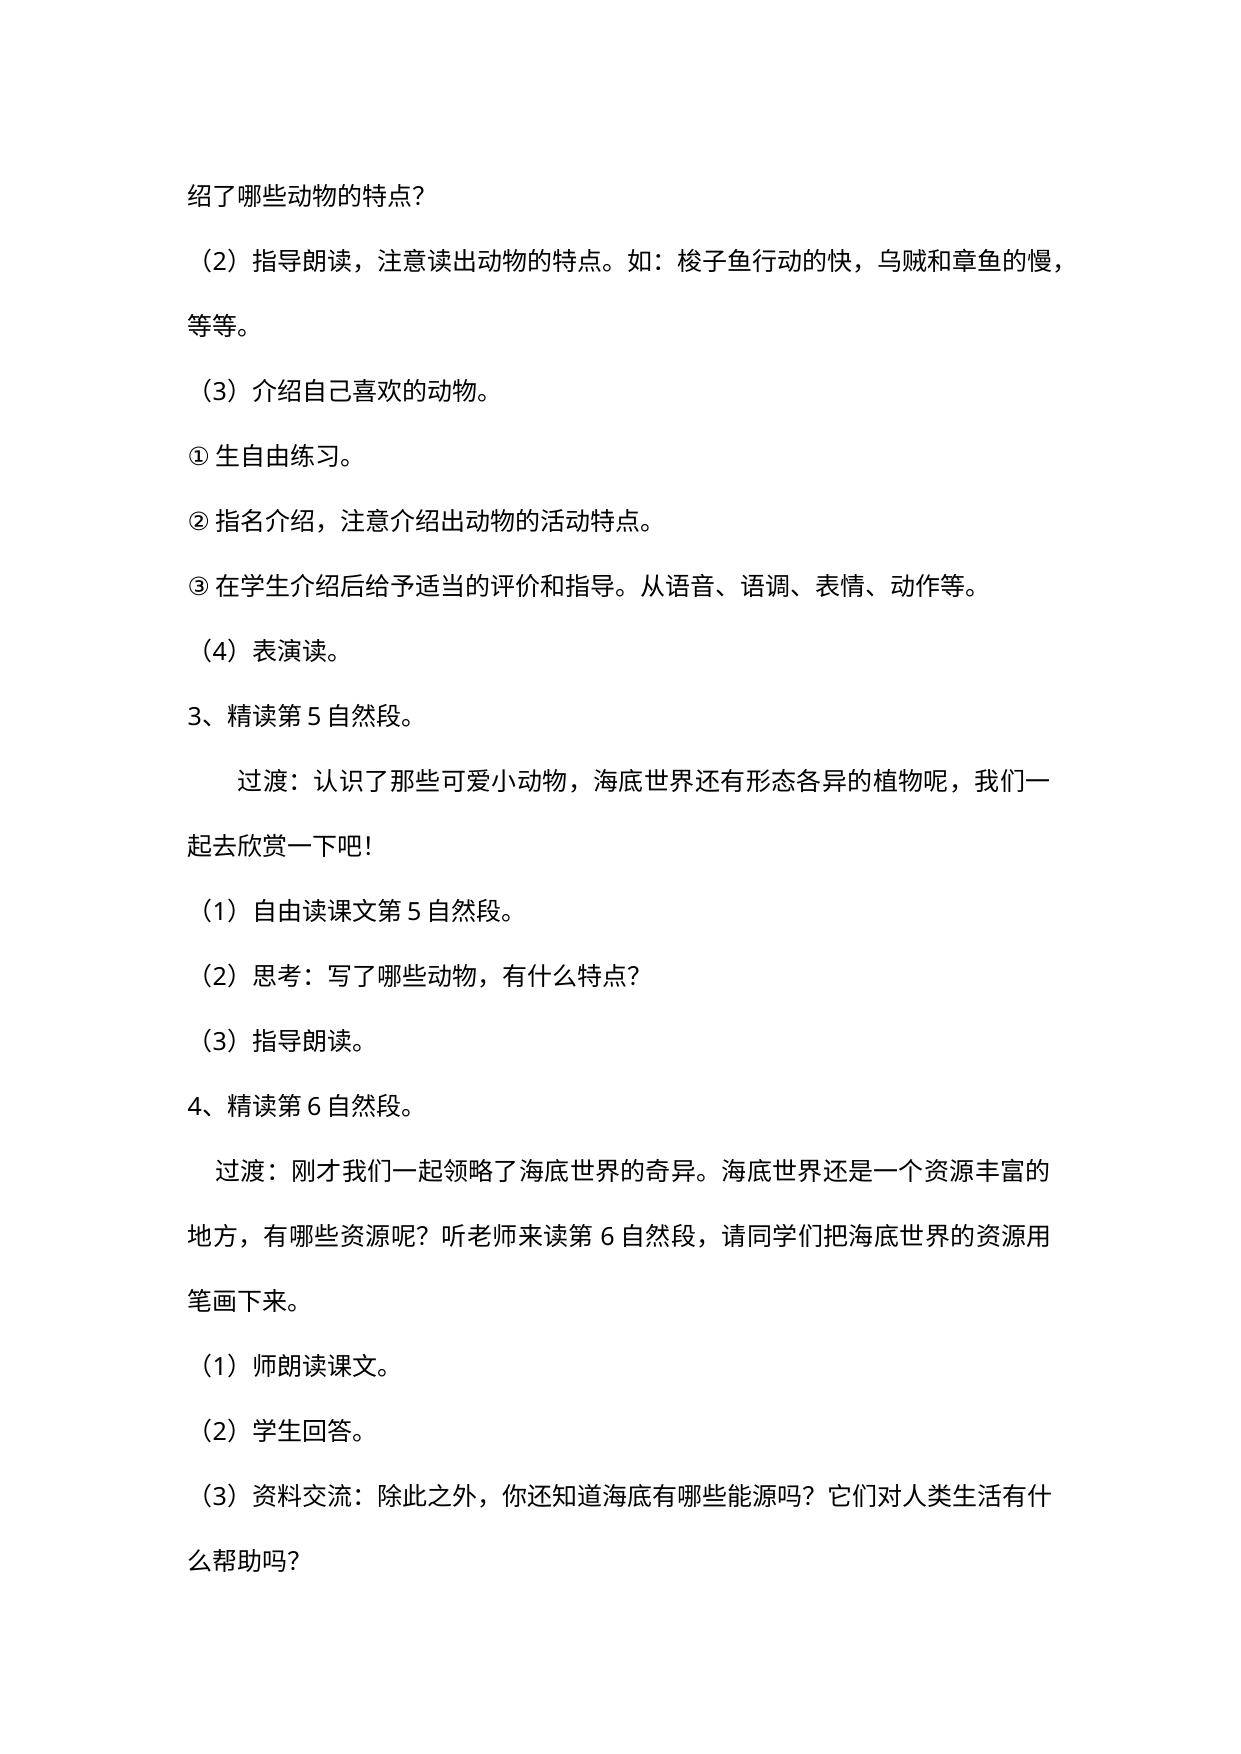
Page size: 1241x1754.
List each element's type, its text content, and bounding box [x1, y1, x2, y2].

text （2）指导朗读，注意读出动物的特点。如：梭子鱼行动的快，乌贼和章鱼的慢，等等。 [187, 227, 1053, 357]
text （3）指导朗读。 [187, 1007, 1053, 1072]
text （1）师朗读课文。 [187, 1332, 1053, 1397]
text 过渡：刚才我们一起领略了海底世界的奇异。海底世界还是一个资源丰富的地方，有哪些资源呢？听老师来读第6自然段，请同学们把海底世界的资源用笔画下来。 [187, 1137, 1053, 1332]
text （2）思考：写了哪些动物，有什么特点？ [187, 942, 1053, 1007]
text （3）资料交流：除此之外，你还知道海底有哪些能源吗？它们对人类生活有什么帮助吗？ [187, 1462, 1053, 1592]
text ①生自由练习。 [187, 422, 1053, 487]
text （1）自由读课文第5自然段。 [187, 877, 1053, 942]
text 3、精读第5自然段。 [187, 682, 1053, 747]
text （4）表演读。 [187, 617, 1053, 682]
text 4、精读第6自然段。 [187, 1072, 1053, 1137]
text 过渡：认识了那些可爱小动物，海底世界还有形态各异的植物呢，我们一起去欣赏一下吧！ [187, 747, 1053, 877]
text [187, 162, 1053, 227]
text ②指名介绍，注意介绍出动物的活动特点。 [187, 487, 1053, 552]
text （2）学生回答。 [187, 1397, 1053, 1462]
text ③在学生介绍后给予适当的评价和指导。从语音、语调、表情、动作等。 [187, 552, 1053, 617]
text （3）介绍自己喜欢的动物。 [187, 357, 1053, 422]
